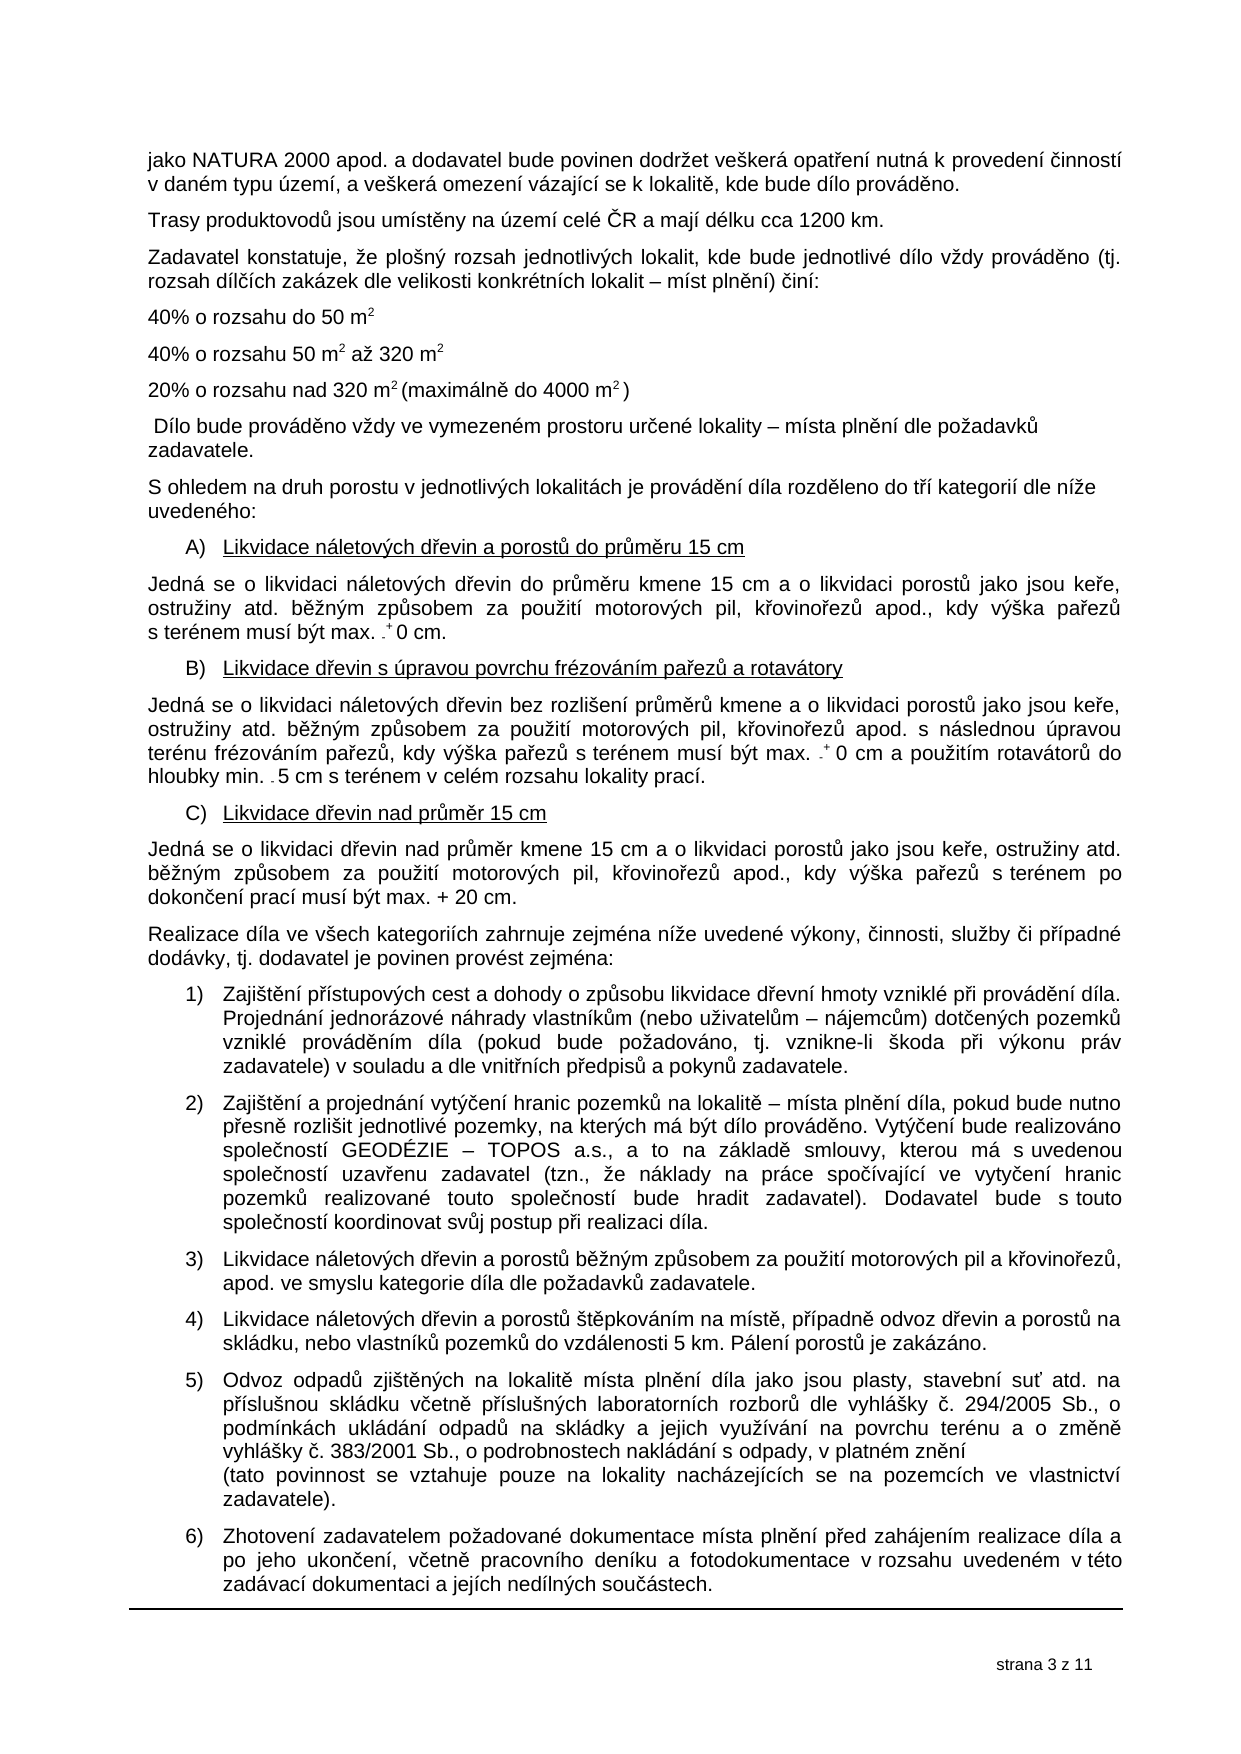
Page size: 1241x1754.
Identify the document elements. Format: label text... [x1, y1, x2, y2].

list Zajištění a projednání vytýčení hranic pozemků na lokalitě – místa plnění díla, pokud bude nutno přesně rozlišit jednotlivé pozemky, na kterých má být dílo prováděno. Vytýčení bude realizováno společností GEODÉZIE – TOPOS a.s., a to na základě smlouvy, kterou má s uvedenou společností uzavřenu zadavatel (tzn., že náklady na práce spočívající ve vytyčení hranic pozemků realizované touto společností bude hradit zadavatel). Dodavatel bude s touto společností koordinovat svůj postup při realizaci díla. [185, 1090, 1122, 1234]
text Trasy produktovodů jsou umístěny na území celé ČR a mají délku cca 1200 km. [148, 208, 1122, 232]
text 20% o rozsahu nad 320 m2 (maximálně do 4000 m2 ) [148, 378, 1122, 402]
list Likvidace náletových dřevin a porostů běžným způsobem za použití motorových pil a křovinořezů, apod. ve smyslu kategorie díla dle požadavků zadavatele. [185, 1247, 1122, 1294]
text S ohledem na druh porostu v jednotlivých lokalitách je provádění díla rozděleno do tří kategorií dle níže uvedeného: [148, 475, 1122, 523]
list Likvidace náletových dřevin a porostů štěpkováním na místě, případně odvoz dřevin a porostů na skládku, nebo vlastníků pozemků do vzdálenosti 5 km. Pálení porostů je zakázáno. [185, 1307, 1122, 1355]
list (tato povinnost se vztahuje pouze na lokality nacházejících se na pozemcích ve vlastnictví zadavatele). [223, 1463, 1122, 1511]
list Zhotovení zadavatelem požadované dokumentace místa plnění před zahájením realizace díla a po jeho ukončení, včetně pracovního deníku a fotodokumentace v rozsahu uvedeném v této zadávací dokumentaci a jejích nedílných součástech. [185, 1524, 1122, 1596]
list Likvidace náletových dřevin a porostů do průměru 15 cm [185, 535, 1122, 559]
text Jedná se o likvidaci náletových dřevin bez rozlišení průměrů kmene a o likvidaci porostů jako jsou keře, ostružiny atd. běžným způsobem za použití motorových pil, křovinořezů apod. s následnou úpravou terénu frézováním pařezů, kdy výška pařezů s terénem musí být max. -+ 0 cm a použitím rotavátorů do hloubky min. - 5 cm s terénem v celém rozsahu lokality prací. [148, 692, 1122, 788]
text Jedná se o likvidaci náletových dřevin do průměru kmene 15 cm a o likvidaci porostů jako jsou keře, ostružiny atd. běžným způsobem za použití motorových pil, křovinořezů apod., kdy výška pařezů s terénem musí být max. -+ 0 cm. [148, 572, 1122, 643]
list Odvoz odpadů zjištěných na lokalitě místa plnění díla jako jsou plasty, stavební suť atd. na příslušnou skládku včetně příslušných laboratorních rozborů dle vyhlášky č. 294/2005 Sb., o podmínkách ukládání odpadů na skládky a jejich využívání na povrchu terénu a o změně vyhlášky č. 383/2001 Sb., o podrobnostech nakládání s odpady, v platném znění [185, 1367, 1122, 1463]
text Realizace díla ve všech kategoriích zahrnuje zejména níže uvedené výkony, činnosti, služby či případné dodávky, tj. dodavatel je povinen provést zejména: [148, 922, 1122, 969]
list Likvidace dřevin nad průměr 15 cm [185, 801, 1122, 825]
text 40% o rozsahu 50 m2 až 320 m2 [148, 341, 1122, 365]
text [148, 148, 1122, 196]
list Zajištění přístupových cest a dohody o způsobu likvidace dřevní hmoty vzniklé při provádění díla. Projednání jednorázové náhrady vlastníkům (nebo uživatelům – nájemcům) dotčených pozemků vzniklé prováděním díla (pokud bude požadováno, tj. vznikne-li škoda při výkonu práv zadavatele) v souladu a dle vnitřních předpisů a pokynů zadavatele. [185, 982, 1122, 1078]
text Dílo bude prováděno vždy ve vymezeném prostoru určené lokality – místa plnění dle požadavků zadavatele. [148, 414, 1122, 462]
text Jedná se o likvidaci dřevin nad průměr kmene 15 cm a o likvidaci porostů jako jsou keře, ostružiny atd. běžným způsobem za použití motorových pil, křovinořezů apod., kdy výška pařezů s terénem po dokončení prací musí být max. + 20 cm. [148, 837, 1122, 909]
text 40% o rozsahu do 50 m2 [148, 305, 1122, 329]
list Likvidace dřevin s úpravou povrchu frézováním pařezů a rotavátory [185, 656, 1122, 680]
text Zadavatel konstatuje, že plošný rozsah jednotlivých lokalit, kde bude jednotlivé dílo vždy prováděno (tj. rozsah dílčích zakázek dle velikosti konkrétních lokalit – míst plnění) činí: [148, 244, 1122, 292]
